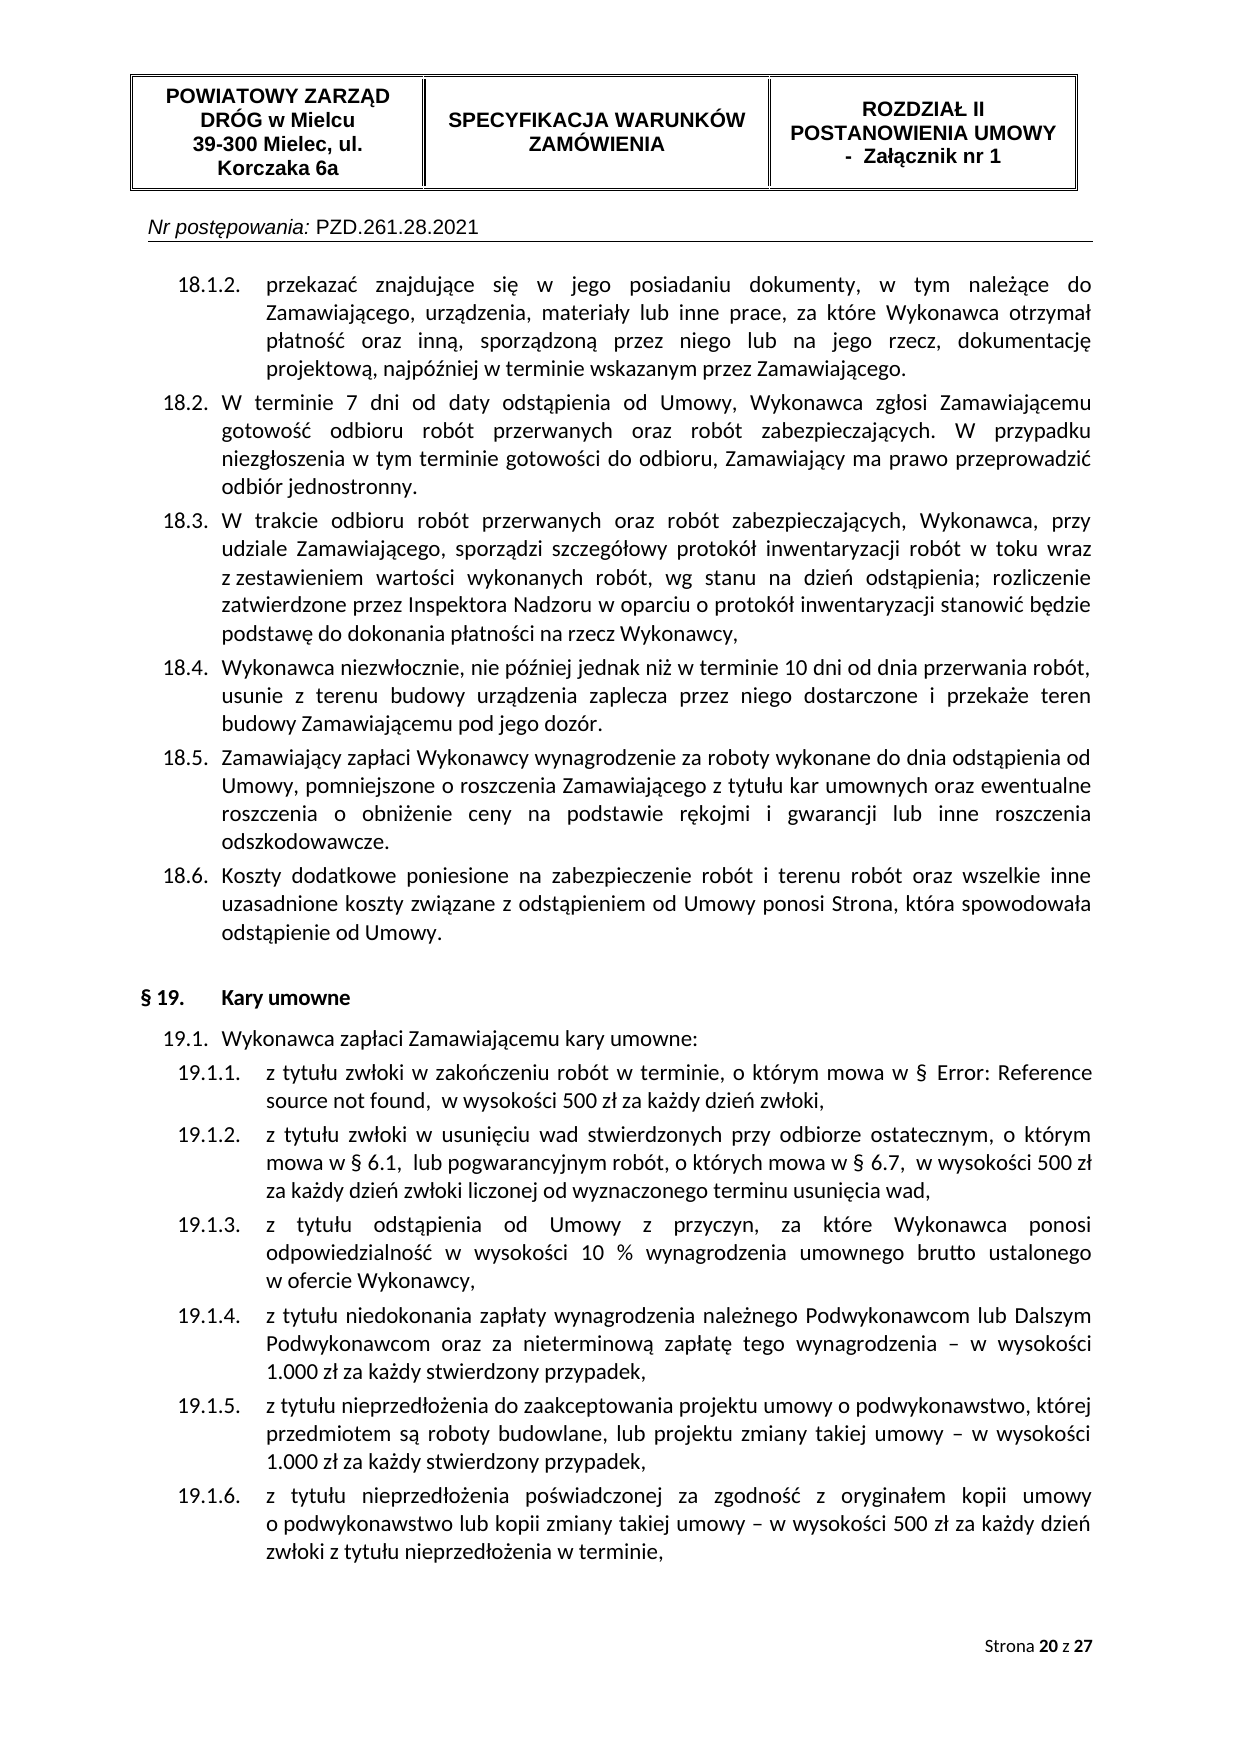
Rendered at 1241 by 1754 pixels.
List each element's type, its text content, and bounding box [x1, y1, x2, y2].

subtitle W trakcie odbioru robót przerwanych oraz robót zabezpieczających, Wykonawca, przy udziale Zamawiającego, sporządzi szczegółowy protokół inwentaryzacji robót w toku wraz z zestawieniem wartości wykonanych robót, wg stanu na dzień odstąpienia; rozliczenie zatwierdzone przez Inspektora Nadzoru w oparciu o protokół inwentaryzacji stanowić będzie podstawę do dokonania płatności na rzecz Wykonawcy, [162, 507, 1093, 647]
subtitle z tytułu zwłoki w usunięciu wad stwierdzonych przy odbiorze ostatecznym, o którym mowa w § 6.1, lub pogwarancyjnym robót, o których mowa w § 6.7, w wysokości 500 zł za każdy dzień zwłoki liczonej od wyznaczonego terminu usunięcia wad, [177, 1120, 1093, 1204]
subtitle Zamawiający zapłaci Wykonawcy wynagrodzenie za roboty wykonane do dnia odstąpienia od Umowy, pomniejszone o roszczenia Zamawiającego z tytułu kar umownych oraz ewentualne roszczenia o obniżenie ceny na podstawie rękojmi i gwarancji lub inne roszczenia odszkodowawcze. [162, 743, 1093, 855]
subtitle Kary umowne [162, 983, 1093, 1011]
subtitle Wykonawca zapłaci Zamawiającemu kary umowne: [162, 1024, 1093, 1052]
subtitle W terminie 7 dni od daty odstąpienia od Umowy, Wykonawca zgłosi Zamawiającemu gotowość odbioru robót przerwanych oraz robót zabezpieczających. W przypadku niezgłoszenia w tym terminie gotowości do odbioru, Zamawiający ma prawo przeprowadzić odbiór jednostronny. [162, 388, 1093, 500]
subtitle przekazać znajdujące się w jego posiadaniu dokumenty, w tym należące do Zamawiającego, urządzenia, materiały lub inne prace, za które Wykonawca otrzymał płatność oraz inną, sporządzoną przez niego lub na jego rzecz, dokumentację projektową, najpóźniej w terminie wskazanym przez Zamawiającego. [177, 270, 1093, 382]
subtitle z tytułu niedokonania zapłaty wynagrodzenia należnego Podwykonawcom lub Dalszym Podwykonawcom oraz za nieterminową zapłatę tego wynagrodzenia – w wysokości 1.000 zł za każdy stwierdzony przypadek, [177, 1301, 1093, 1385]
subtitle z tytułu nieprzedłożenia poświadczonej za zgodność z oryginałem kopii umowy o podwykonawstwo lub kopii zmiany takiej umowy – w wysokości 500 zł za każdy dzień zwłoki z tytułu nieprzedłożenia w terminie, [177, 1481, 1093, 1566]
subtitle z tytułu odstąpienia od Umowy z przyczyn, za które Wykonawca ponosi odpowiedzialność w wysokości 10 % wynagrodzenia umownego brutto ustalonego w ofercie Wykonawcy, [177, 1211, 1093, 1294]
subtitle Wykonawca niezwłocznie, nie później jednak niż w terminie 10 dni od dnia przerwania robót, usunie z terenu budowy urządzenia zaplecza przez niego dostarczone i przekaże teren budowy Zamawiającemu pod jego dozór. [162, 653, 1093, 737]
subtitle z tytułu nieprzedłożenia do zaakceptowania projektu umowy o podwykonawstwo, której przedmiotem są roboty budowlane, lub projektu zmiany takiej umowy – w wysokości 1.000 zł za każdy stwierdzony przypadek, [177, 1391, 1093, 1475]
subtitle Koszty dodatkowe poniesione na zabezpieczenie robót i terenu robót oraz wszelkie inne uzasadnione koszty związane z odstąpieniem od Umowy ponosi Strona, która spowodowała odstąpienie od Umowy. [162, 862, 1093, 946]
